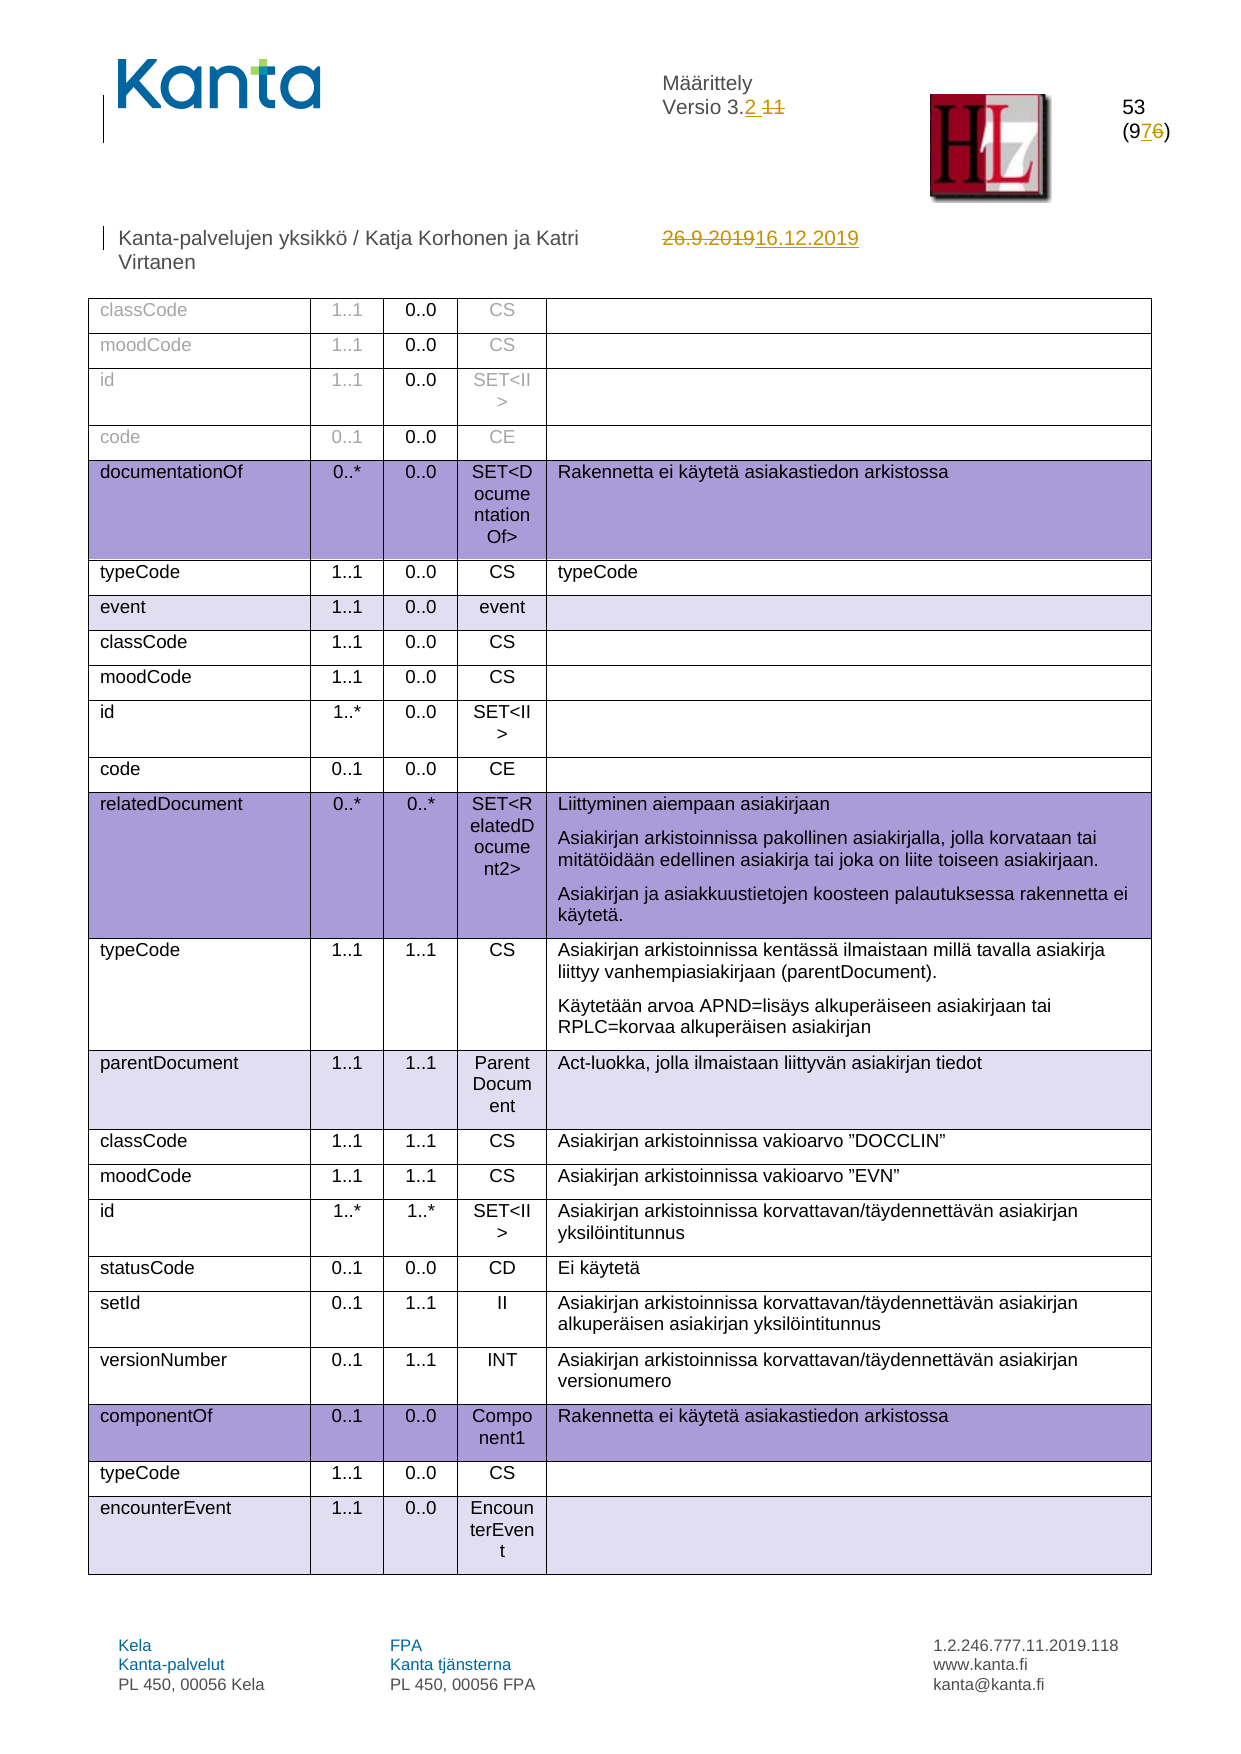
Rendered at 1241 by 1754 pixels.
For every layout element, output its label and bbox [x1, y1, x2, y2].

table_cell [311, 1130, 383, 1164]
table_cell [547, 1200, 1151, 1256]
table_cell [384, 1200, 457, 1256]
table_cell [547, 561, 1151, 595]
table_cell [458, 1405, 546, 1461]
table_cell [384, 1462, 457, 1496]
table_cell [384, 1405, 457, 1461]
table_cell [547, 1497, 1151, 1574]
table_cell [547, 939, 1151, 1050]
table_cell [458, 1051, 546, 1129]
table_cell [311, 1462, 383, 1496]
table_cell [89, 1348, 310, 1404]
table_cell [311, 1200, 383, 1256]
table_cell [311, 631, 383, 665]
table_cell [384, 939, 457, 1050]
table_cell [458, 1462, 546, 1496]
picture [930, 94, 1053, 203]
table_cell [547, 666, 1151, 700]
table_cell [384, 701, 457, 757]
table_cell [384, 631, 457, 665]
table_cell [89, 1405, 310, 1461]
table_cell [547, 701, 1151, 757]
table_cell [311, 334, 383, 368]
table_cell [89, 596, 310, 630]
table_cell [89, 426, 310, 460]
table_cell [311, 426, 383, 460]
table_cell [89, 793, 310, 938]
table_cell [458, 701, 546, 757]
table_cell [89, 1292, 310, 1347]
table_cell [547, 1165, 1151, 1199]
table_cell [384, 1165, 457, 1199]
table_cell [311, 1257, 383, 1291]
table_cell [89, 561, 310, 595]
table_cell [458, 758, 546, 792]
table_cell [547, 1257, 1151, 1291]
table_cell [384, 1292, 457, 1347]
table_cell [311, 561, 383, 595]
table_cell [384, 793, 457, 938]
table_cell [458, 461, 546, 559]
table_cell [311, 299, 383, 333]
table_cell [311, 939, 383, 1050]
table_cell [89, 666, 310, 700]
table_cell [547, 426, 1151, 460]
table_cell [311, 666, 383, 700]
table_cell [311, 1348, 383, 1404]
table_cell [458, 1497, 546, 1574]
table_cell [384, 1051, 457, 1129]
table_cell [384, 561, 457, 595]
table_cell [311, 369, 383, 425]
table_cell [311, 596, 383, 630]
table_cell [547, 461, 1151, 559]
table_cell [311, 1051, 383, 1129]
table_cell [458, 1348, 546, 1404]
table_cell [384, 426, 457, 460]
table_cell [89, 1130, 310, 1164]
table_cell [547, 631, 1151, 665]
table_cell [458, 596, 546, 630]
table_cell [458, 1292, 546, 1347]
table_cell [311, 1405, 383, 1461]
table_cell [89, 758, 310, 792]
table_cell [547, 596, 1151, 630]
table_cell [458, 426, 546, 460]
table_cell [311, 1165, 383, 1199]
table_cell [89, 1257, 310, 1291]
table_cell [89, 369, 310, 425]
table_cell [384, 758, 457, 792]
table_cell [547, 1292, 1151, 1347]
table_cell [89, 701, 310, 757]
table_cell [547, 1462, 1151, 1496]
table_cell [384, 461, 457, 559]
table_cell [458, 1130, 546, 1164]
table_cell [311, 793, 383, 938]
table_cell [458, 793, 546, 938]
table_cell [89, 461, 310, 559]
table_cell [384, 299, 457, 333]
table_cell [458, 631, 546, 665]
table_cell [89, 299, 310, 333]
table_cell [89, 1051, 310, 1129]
picture [118, 59, 321, 109]
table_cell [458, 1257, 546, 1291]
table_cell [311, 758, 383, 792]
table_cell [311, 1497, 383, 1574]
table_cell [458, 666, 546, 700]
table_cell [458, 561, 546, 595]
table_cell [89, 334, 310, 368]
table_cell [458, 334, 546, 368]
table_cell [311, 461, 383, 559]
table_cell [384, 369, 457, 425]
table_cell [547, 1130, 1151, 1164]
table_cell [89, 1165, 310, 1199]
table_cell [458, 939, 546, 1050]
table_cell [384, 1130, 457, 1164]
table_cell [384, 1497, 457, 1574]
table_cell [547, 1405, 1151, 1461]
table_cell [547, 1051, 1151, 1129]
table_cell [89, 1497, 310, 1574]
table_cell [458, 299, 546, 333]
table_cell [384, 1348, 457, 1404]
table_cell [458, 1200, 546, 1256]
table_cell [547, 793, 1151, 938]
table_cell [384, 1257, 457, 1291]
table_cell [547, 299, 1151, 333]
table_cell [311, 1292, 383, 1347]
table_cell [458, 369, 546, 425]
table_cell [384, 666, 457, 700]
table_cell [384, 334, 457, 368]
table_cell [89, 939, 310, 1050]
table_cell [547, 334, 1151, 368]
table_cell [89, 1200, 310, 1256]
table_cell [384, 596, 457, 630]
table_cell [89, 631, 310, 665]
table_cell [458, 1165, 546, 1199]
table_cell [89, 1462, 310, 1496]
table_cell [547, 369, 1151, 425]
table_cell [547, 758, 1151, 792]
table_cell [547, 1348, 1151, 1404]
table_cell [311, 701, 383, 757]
